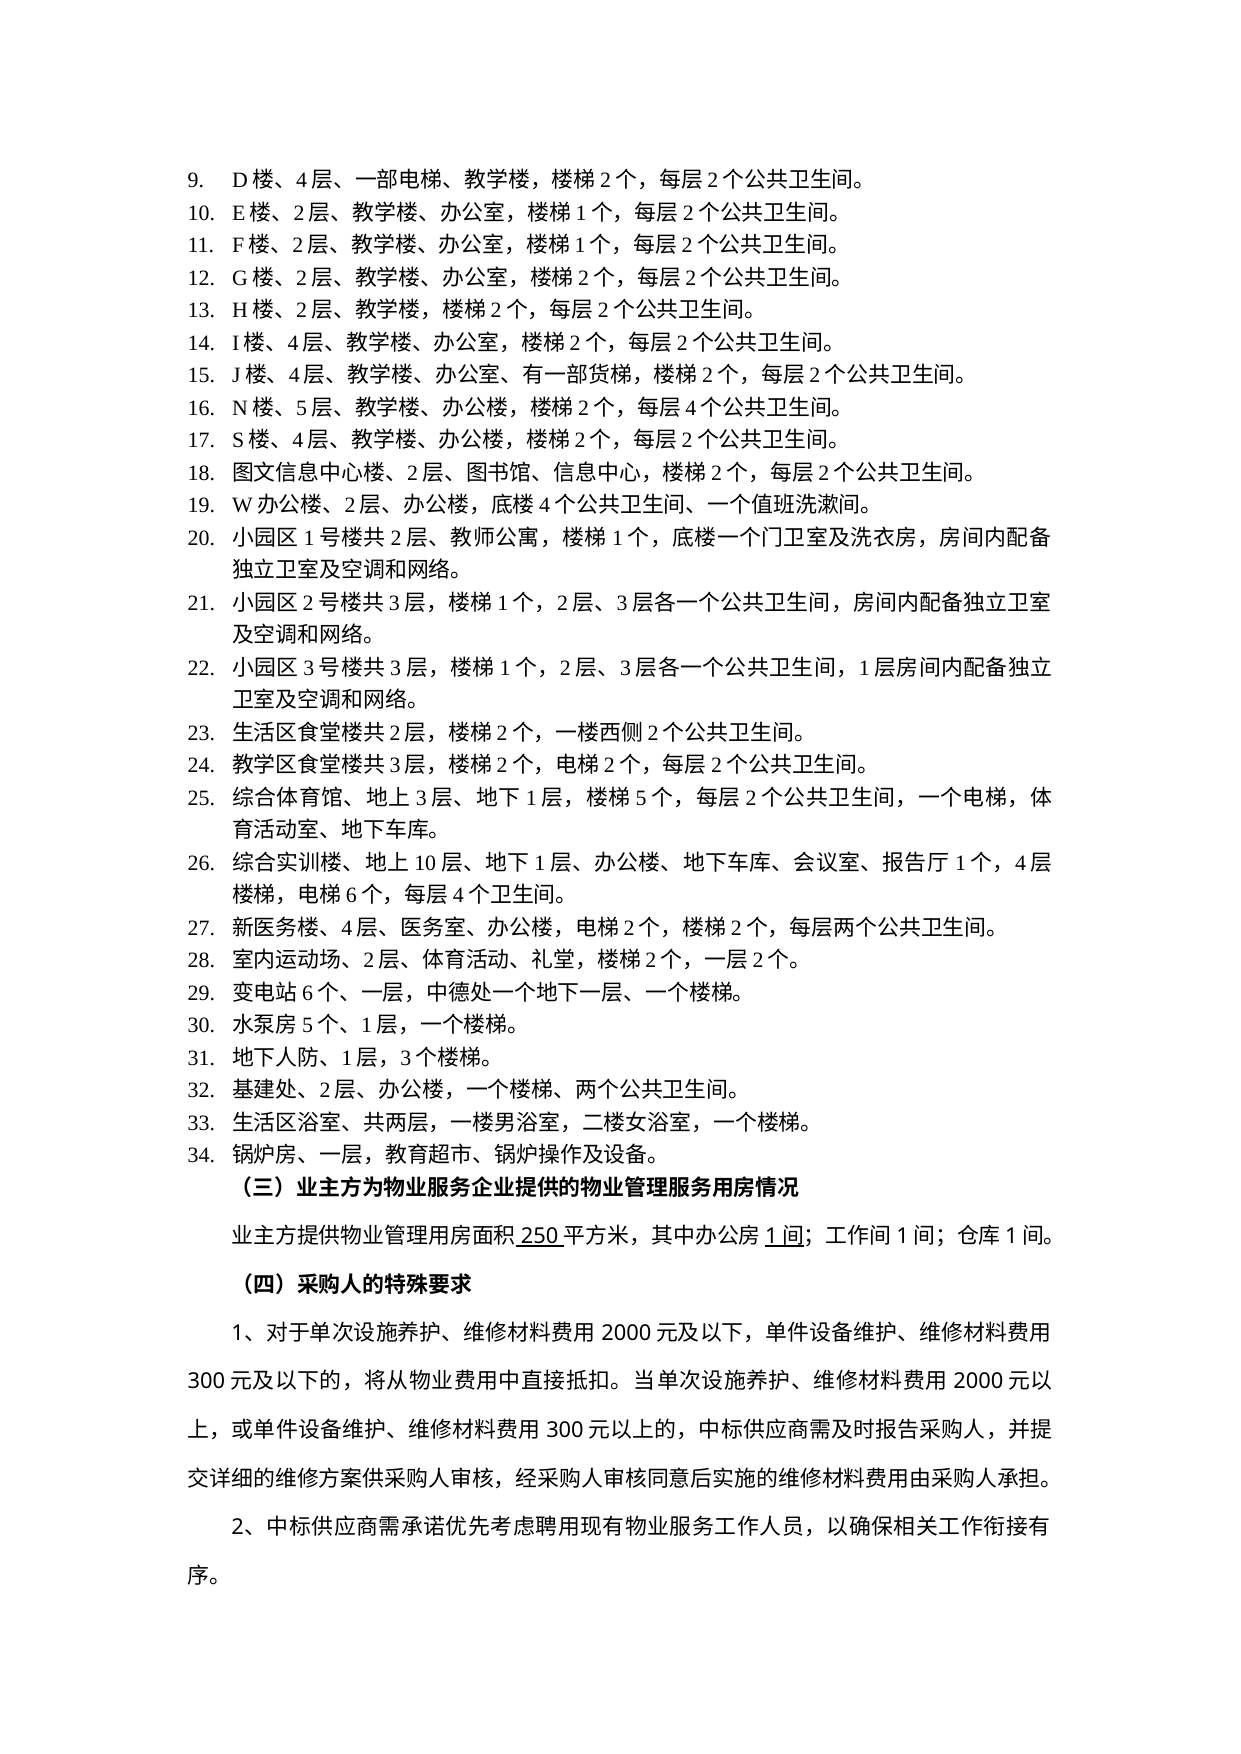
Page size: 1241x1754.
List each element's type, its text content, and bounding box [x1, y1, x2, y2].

list 生活区浴室、共两层，一楼男浴室，二楼女浴室，一个楼梯。 [187, 1104, 1053, 1137]
list F楼、2层、教学楼、办公室，楼梯1个，每层2个公共卫生间。 [187, 227, 1053, 259]
list J楼、4层、教学楼、办公室、有一部货梯，楼梯2个，每层2个公共卫生间。 [187, 357, 1053, 389]
list D楼、4层、一部电梯、教学楼，楼梯2个，每层2个公共卫生间。 [187, 162, 1053, 194]
list S楼、4层、教学楼、办公楼，楼梯2个，每层2个公共卫生间。 [187, 422, 1053, 454]
list 基建处、2层、办公楼，一个楼梯、两个公共卫生间。 [187, 1072, 1053, 1104]
text （四）采购人的特殊要求 [187, 1266, 1053, 1299]
text 1、对于单次设施养护、维修材料费用2000元及以下，单件设备维护、维修材料费用300元及以下的，将从物业费用中直接抵扣。当单次设施养护、维修材料费用2000元以上，或单件设备维护、维修材料费用300元以上的，中标供应商需及时报告采购人，并提交详细的维修方案供采购人审核，经采购人审核同意后实施的维修材料费用由采购人承担。 [187, 1314, 1053, 1493]
list N楼、5层、教学楼、办公楼，楼梯2个，每层4个公共卫生间。 [187, 389, 1053, 422]
list G楼、2层、教学楼、办公室，楼梯2个，每层2个公共卫生间。 [187, 259, 1053, 292]
text （三）业主方为物业服务企业提供的物业管理服务用房情况 [187, 1169, 1053, 1202]
list 室内运动场、2层、体育活动、礼堂，楼梯2个，一层2个。 [187, 942, 1053, 974]
list H楼、2层、教学楼，楼梯2个，每层2个公共卫生间。 [187, 292, 1053, 324]
list 小园区3号楼共3层，楼梯1个，2层、3层各一个公共卫生间，1层房间内配备独立卫室及空调和网络。 [187, 649, 1053, 714]
list 图文信息中心楼、2层、图书馆、信息中心，楼梯2个，每层2个公共卫生间。 [187, 454, 1053, 487]
list E楼、2层、教学楼、办公室，楼梯1个，每层2个公共卫生间。 [187, 194, 1053, 227]
list 变电站6个、一层，中德处一个地下一层、一个楼梯。 [187, 974, 1053, 1007]
text 业主方提供物业管理用房面积 250 平方米，其中办公房1间；工作间 1间；仓库1间。 [187, 1218, 1053, 1250]
list 小园区1号楼共2层、教师公寓，楼梯1个，底楼一个门卫室及洗衣房，房间内配备独立卫室及空调和网络。 [187, 519, 1053, 584]
list 综合实训楼、地上10层、地下1层、办公楼、地下车库、会议室、报告厅1个，4层楼梯，电梯6个，每层4个卫生间。 [187, 844, 1053, 909]
list 锅炉房、一层，教育超市、锅炉操作及设备。 [187, 1137, 1053, 1169]
text 2、中标供应商需承诺优先考虑聘用现有物业服务工作人员，以确保相关工作衔接有序。 [187, 1509, 1053, 1590]
list I楼、4层、教学楼、办公室，楼梯2个，每层2个公共卫生间。 [187, 324, 1053, 357]
list 生活区食堂楼共2层，楼梯2个，一楼西侧2个公共卫生间。 [187, 714, 1053, 747]
list 综合体育馆、地上3层、地下1层，楼梯5个，每层2个公共卫生间，一个电梯，体育活动室、地下车库。 [187, 779, 1053, 844]
list 新医务楼、4层、医务室、办公楼，电梯2个，楼梯2个，每层两个公共卫生间。 [187, 909, 1053, 942]
list 教学区食堂楼共3层，楼梯2个，电梯2个，每层2个公共卫生间。 [187, 747, 1053, 779]
list 地下人防、1层，3个楼梯。 [187, 1039, 1053, 1072]
list 水泵房5个、1层，一个楼梯。 [187, 1007, 1053, 1039]
list 小园区2号楼共3层，楼梯1个，2层、3层各一个公共卫生间，房间内配备独立卫室及空调和网络。 [187, 584, 1053, 649]
list W办公楼、2层、办公楼，底楼4个公共卫生间、一个值班洗漱间。 [187, 487, 1053, 519]
